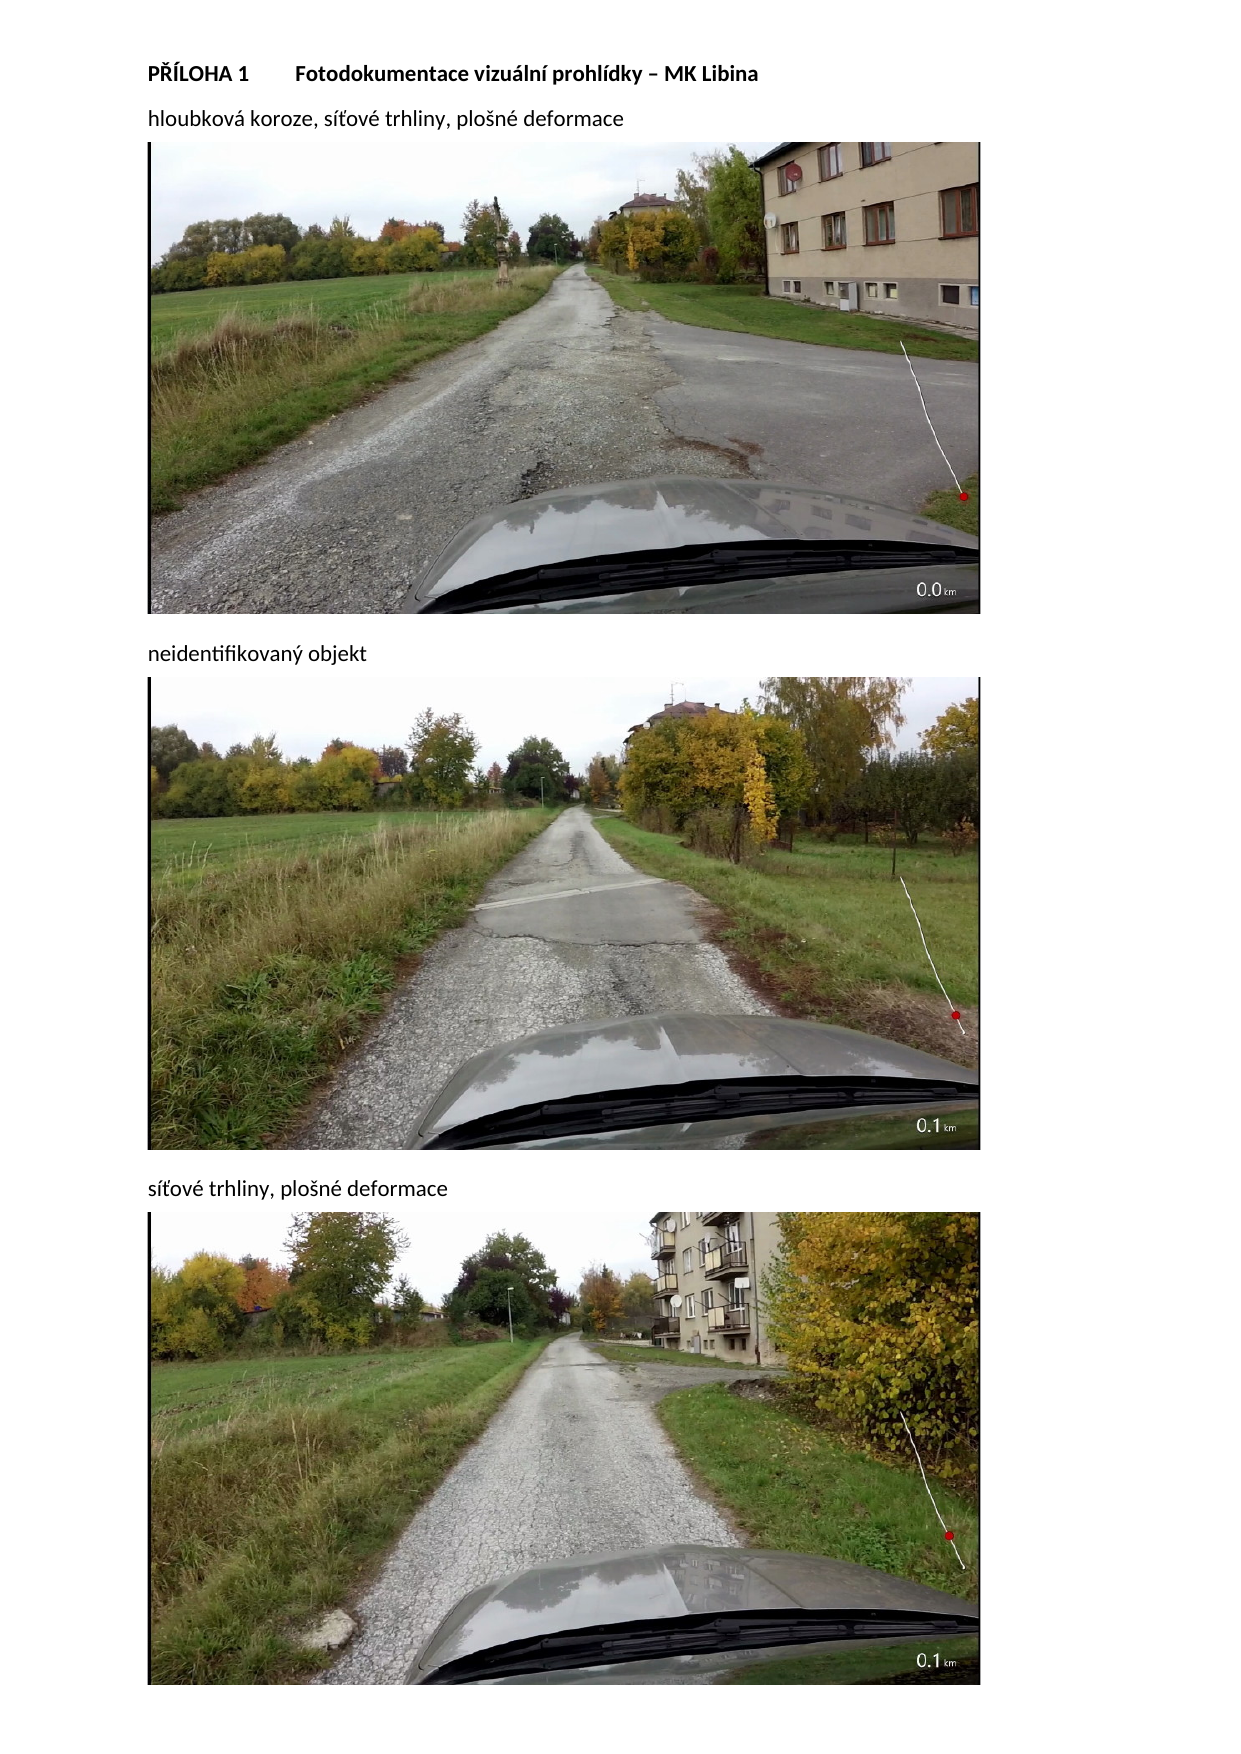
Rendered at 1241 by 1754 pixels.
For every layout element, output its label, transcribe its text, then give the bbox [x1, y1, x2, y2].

text hloubková koroze, síťové trhliny, plošné deformace [148, 104, 1165, 132]
picture [147, 142, 981, 614]
picture [147, 677, 981, 1150]
text neidentifikovaný objekt [148, 639, 1165, 667]
text PŘÍLOHA 1 Fotodokumentace vizuální prohlídky – MK Libina [148, 59, 1165, 87]
picture [147, 1212, 981, 1685]
text síťové trhliny, plošné deformace [148, 1174, 1165, 1202]
